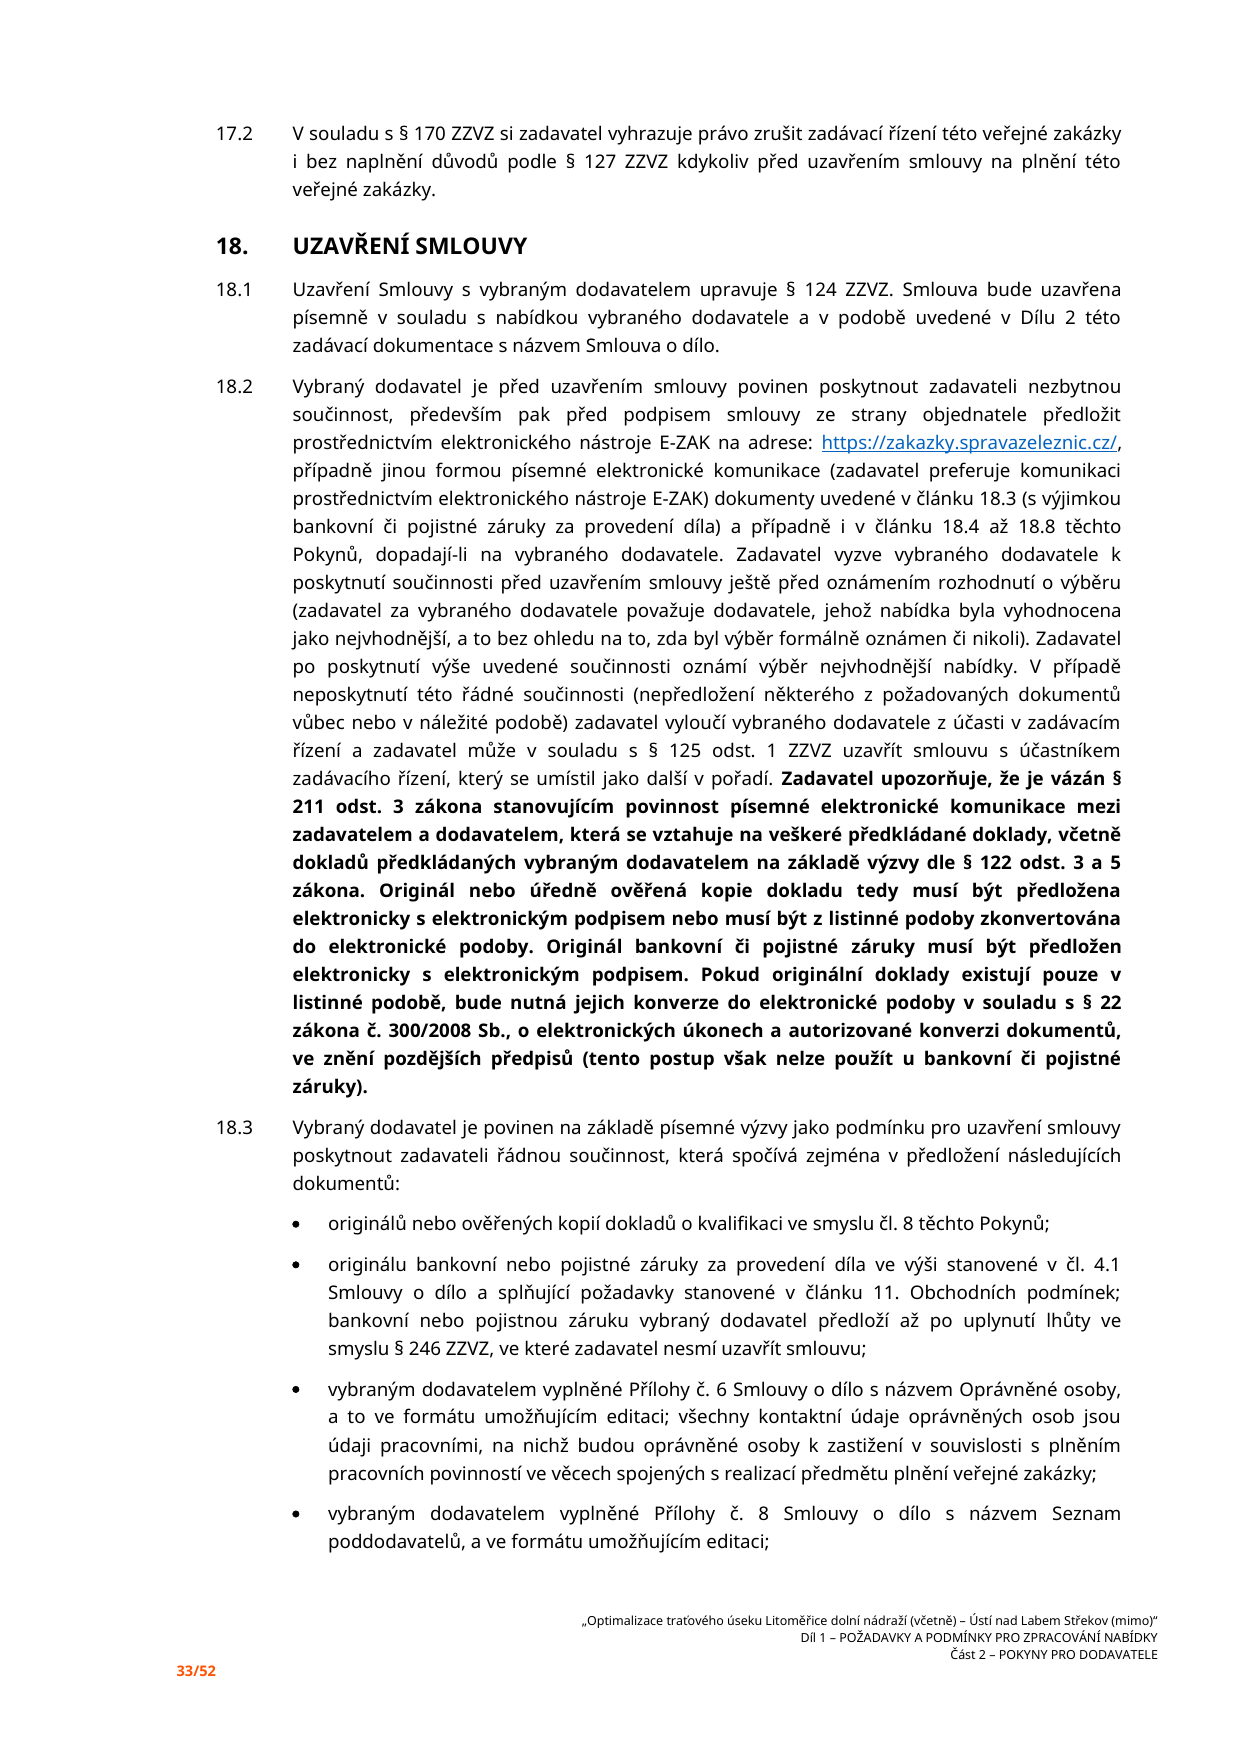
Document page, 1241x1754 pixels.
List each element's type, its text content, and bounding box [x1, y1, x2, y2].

text originálu bankovní nebo pojistné záruky za provedení díla ve výši stanovené v čl. 4.1 Smlouvy o dílo a splňující požadavky stanovené v článku 11. Obchodních podmínek; bankovní nebo pojistnou záruku vybraný dodavatel předloží až po uplynutí lhůty ve smyslu § 246 ZZVZ, ve které zadavatel nesmí uzavřít smlouvu; [292, 1251, 1122, 1361]
text originálů nebo ověřených kopií dokladů o kvalifikaci ve smyslu čl. 8 těchto Pokynů; [292, 1211, 1122, 1236]
text UZAVŘENÍ SMLOUVY [216, 230, 1122, 261]
text vybraným dodavatelem vyplněné Přílohy č. 8 Smlouvy o dílo s názvem Seznam poddodavatelů, a ve formátu umožňujícím editaci; [292, 1500, 1122, 1554]
text Vybraný dodavatel je povinen na základě písemné výzvy jako podmínku pro uzavření smlouvy poskytnout zadavateli řádnou součinnost, která spočívá zejména v předložení následujících dokumentů: [216, 1114, 1122, 1196]
text Vybraný dodavatel je před uzavřením smlouvy povinen poskytnout zadavateli nezbytnou součinnost, především pak před podpisem smlouvy ze strany objednatele předložit prostřednictvím elektronického nástroje E-ZAK na adrese: https://zakazky.spravazeleznic.cz/, případně jinou formou písemné elektronické komunikace (zadavatel preferuje komunikaci prostřednictvím elektronického nástroje E-ZAK) dokumenty uvedené v článku 18.3 (s výjimkou bankovní či pojistné záruky za provedení díla) a případně i v článku 18.4 až 18.8 těchto Pokynů, dopadají-li na vybraného dodavatele. Zadavatel vyzve vybraného dodavatele k poskytnutí součinnosti před uzavřením smlouvy ještě před oznámením rozhodnutí o výběru (zadavatel za vybraného dodavatele považuje dodavatele, jehož nabídka byla vyhodnocena jako nejvhodnější, a to bez ohledu na to, zda byl výběr formálně oznámen či nikoli). Zadavatel po poskytnutí výše uvedené součinnosti oznámí výběr nejvhodnější nabídky. V případě neposkytnutí této řádné součinnosti (nepředložení některého z požadovaných dokumentů vůbec nebo v náležité podobě) zadavatel vyloučí vybraného dodavatele z účasti v zadávacím řízení a zadavatel může v souladu s § 125 odst. 1 ZZVZ uzavřít smlouvu s účastníkem zadávacího řízení, který se umístil jako další v pořadí. Zadavatel upozorňuje, že je vázán § 211 odst. 3 zákona stanovujícím povinnost písemné elektronické komunikace mezi zadavatelem a dodavatelem, která se vztahuje na veškeré předkládané doklady, včetně dokladů předkládaných vybraným dodavatelem na základě výzvy dle § 122 odst. 3 a 5 zákona. Originál nebo úředně ověřená kopie dokladu tedy musí být předložena elektronicky s elektronickým podpisem nebo musí být z listinné podoby zkonvertována do elektronické podoby. Originál bankovní či pojistné záruky musí být předložen elektronicky s elektronickým podpisem. Pokud originální doklady existují pouze v listinné podobě, bude nutná jejich konverze do elektronické podoby v souladu s § 22 zákona č. 300/2008 Sb., o elektronických úkonech a autorizované konverzi dokumentů, ve znění pozdějších předpisů (tento postup však nelze použít u bankovní či pojistné záruky). [216, 373, 1122, 1099]
text vybraným dodavatelem vyplněné Přílohy č. 6 Smlouvy o dílo s názvem Oprávněné osoby, a to ve formátu umožňujícím editaci; všechny kontaktní údaje oprávněných osob jsou údaji pracovními, na nichž budou oprávněné osoby k zastižení v souvislosti s plněním pracovních povinností ve věcech spojených s realizací předmětu plnění veřejné zakázky; [292, 1376, 1122, 1485]
text V souladu s § 170 ZZVZ si zadavatel vyhrazuje právo zrušit zadávací řízení této veřejné zakázky i bez naplnění důvodů podle § 127 ZZVZ kdykoliv před uzavřením smlouvy na plnění této veřejné zakázky. [216, 121, 1122, 202]
text Uzavření Smlouvy s vybraným dodavatelem upravuje § 124 ZZVZ. Smlouva bude uzavřena písemně v souladu s nabídkou vybraného dodavatele a v podobě uvedené v Dílu 2 této zadávací dokumentace s názvem Smlouva o dílo. [216, 277, 1122, 358]
